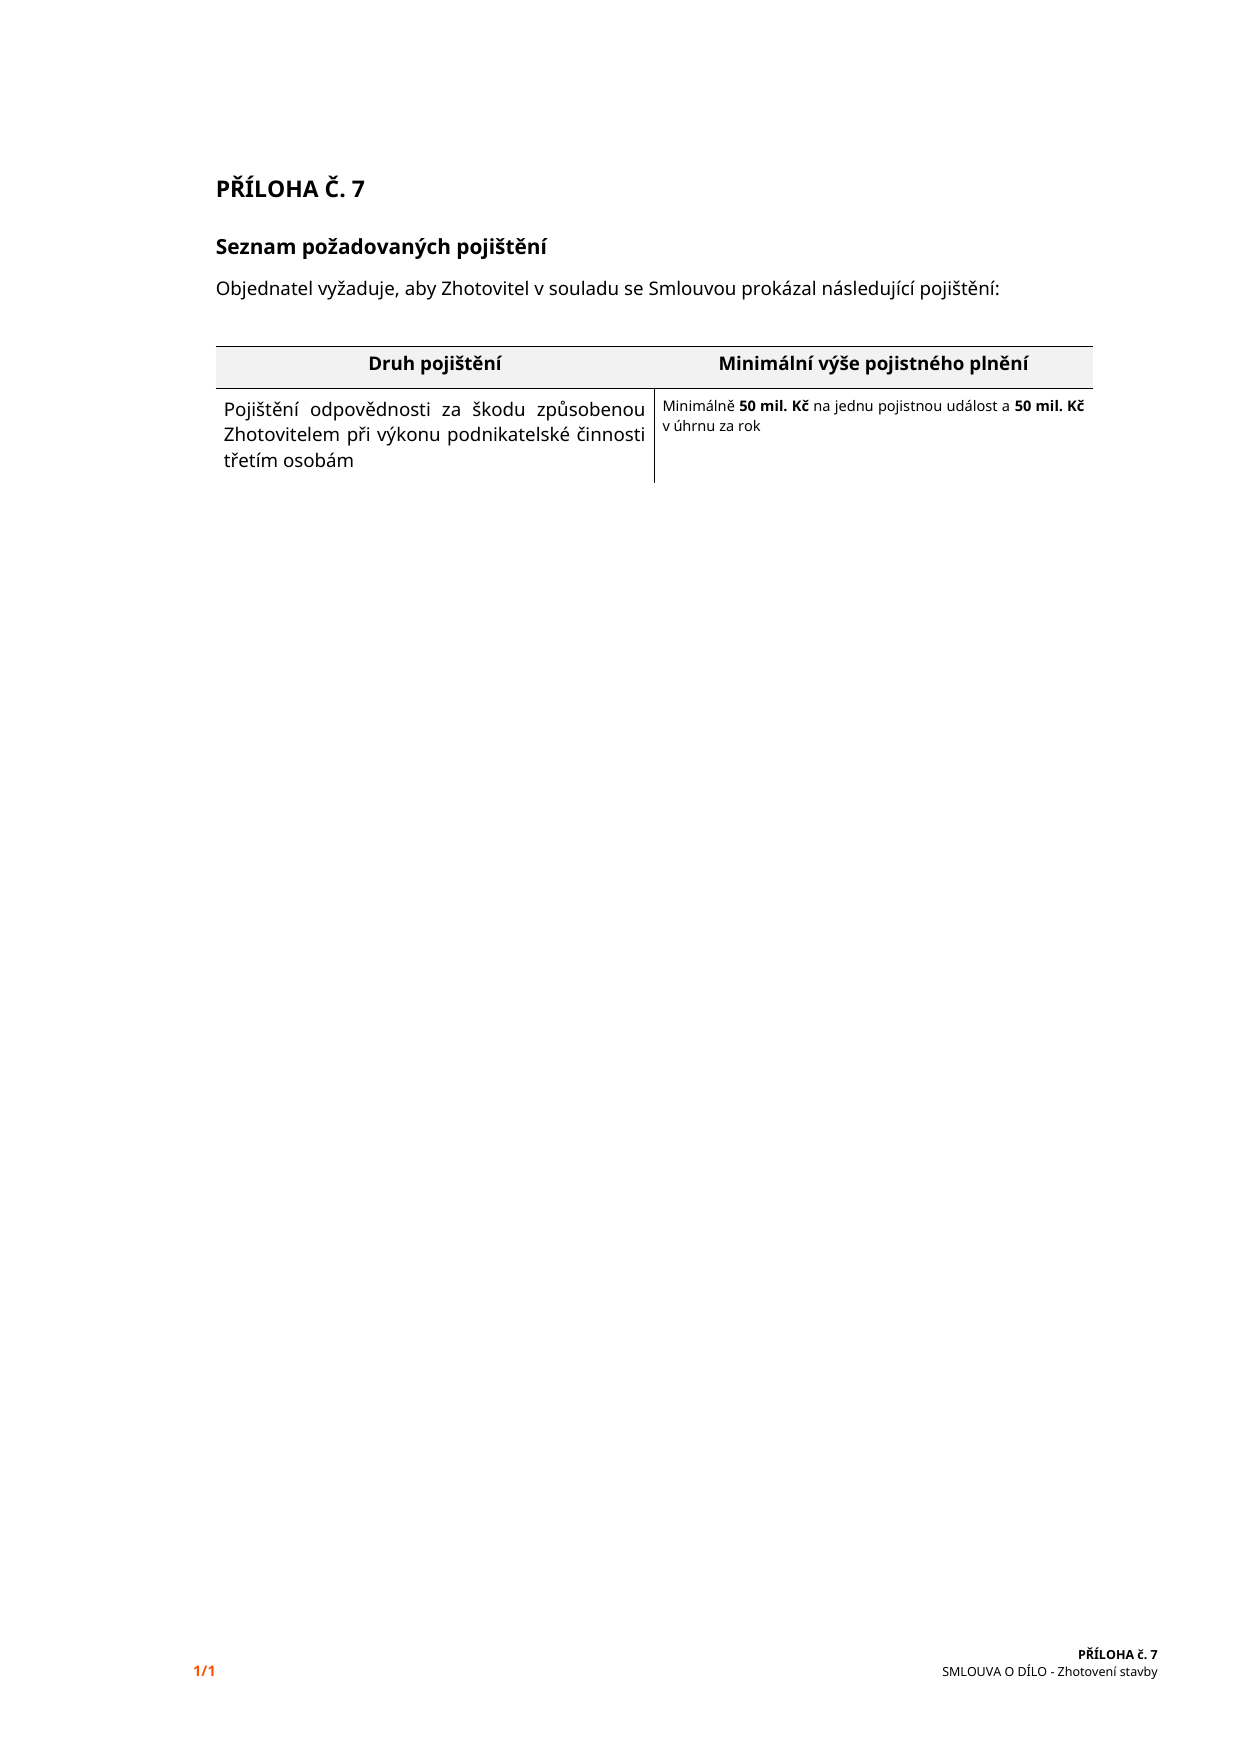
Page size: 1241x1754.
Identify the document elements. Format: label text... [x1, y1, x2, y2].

table_cell Minimálně 50 mil. Kč na jednu pojistnou událost a 50 mil. Kč v úhrnu za rok [655, 389, 1093, 482]
table_cell Pojištění odpovědnosti za škodu způsobenou Zhotovitelem při výkonu podnikatelské činnosti třetím osobám [216, 389, 654, 482]
table_header Minimální výše pojistného plnění [654, 347, 1093, 388]
text Objednatel vyžaduje, aby Zhotovitel v souladu se Smlouvou prokázal následující pojištění: [216, 276, 1093, 301]
table_header Druh pojištění [216, 347, 654, 388]
text Seznam požadovaných pojištění [216, 232, 1093, 260]
text Příloha č. 7 [216, 172, 1093, 204]
